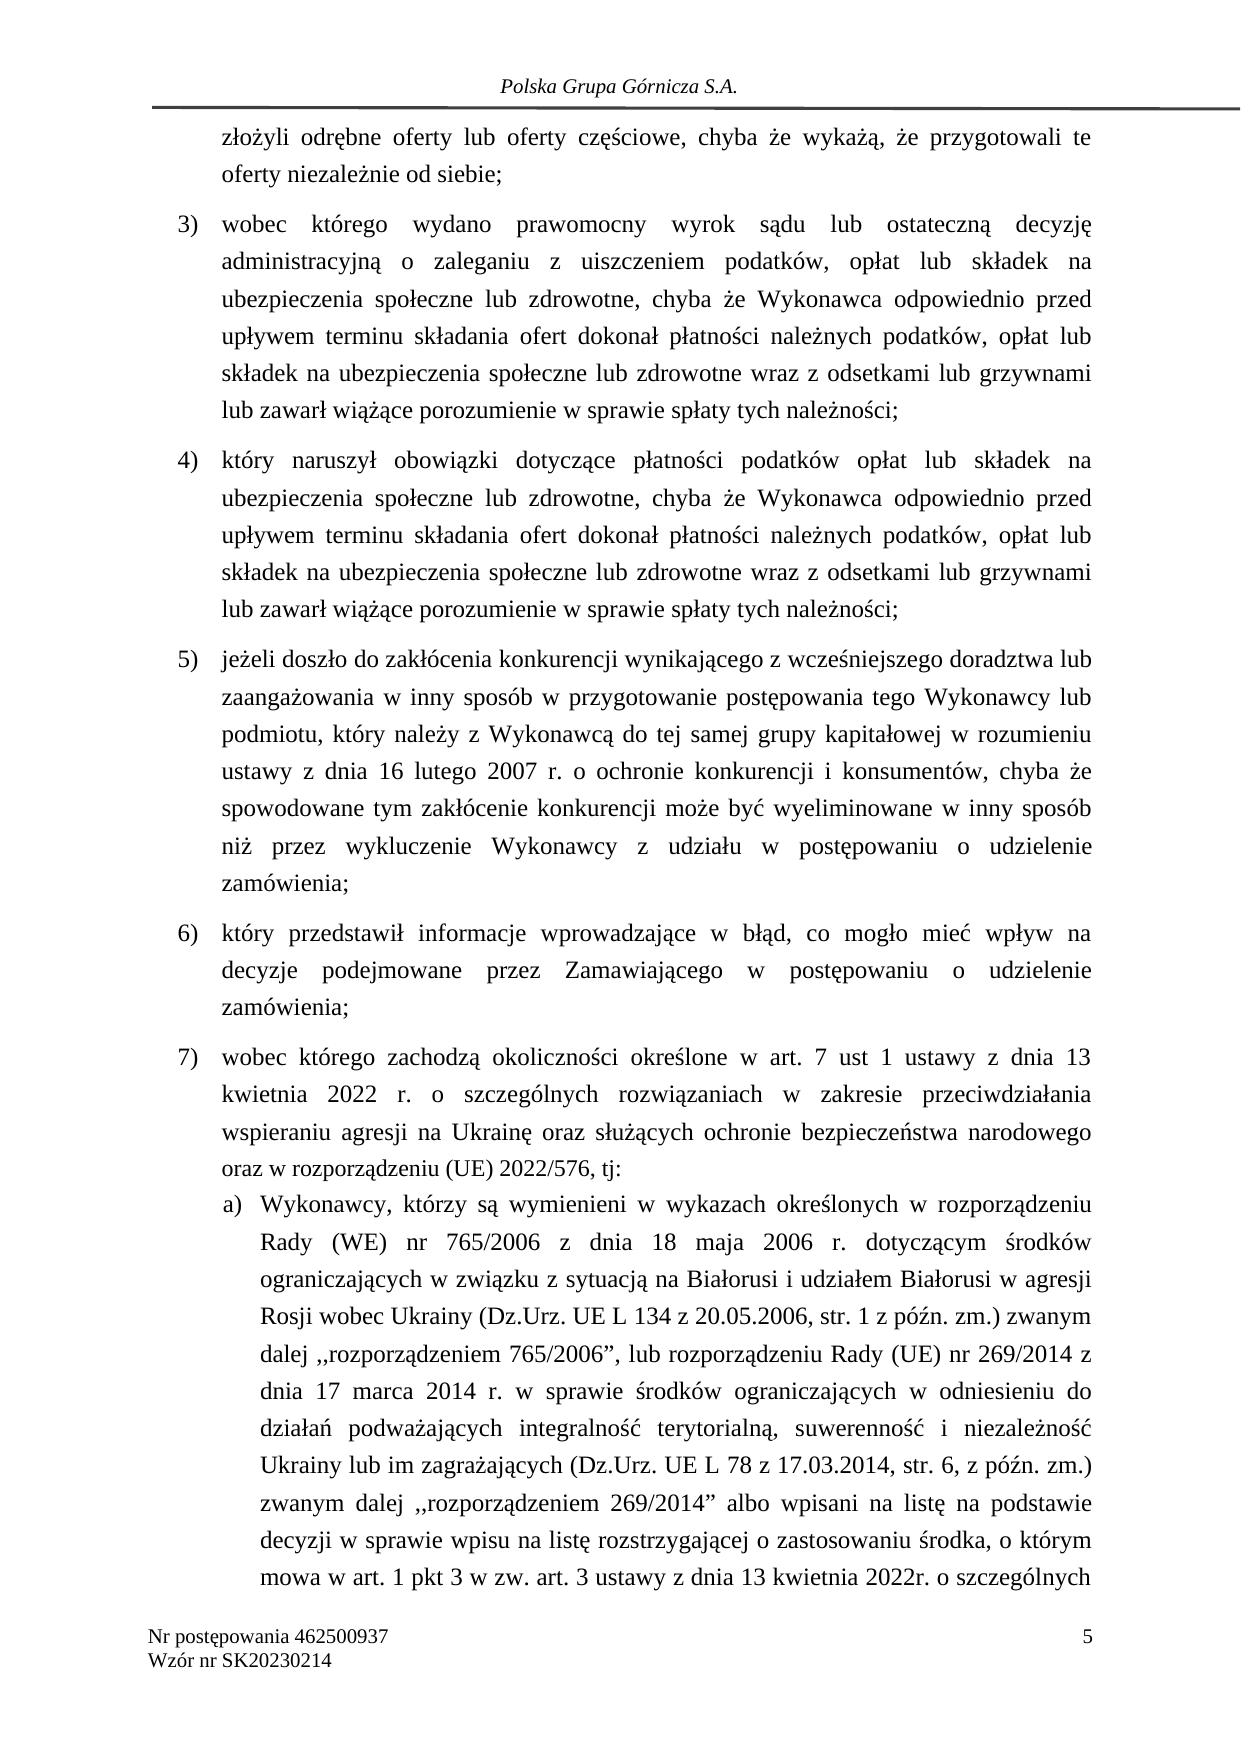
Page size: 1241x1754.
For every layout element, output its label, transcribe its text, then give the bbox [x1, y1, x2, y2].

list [223, 1189, 1093, 1591]
list który przedstawił informacje wprowadzające w błąd, co mogło mieć wpływ na decyzje podejmowane przez Zamawiającego w postępowaniu o udzielenie zamówienia; [177, 918, 1093, 1021]
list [177, 122, 1093, 188]
list który naruszył obowiązki dotyczące płatności podatków opłat lub składek na ubezpieczenia społeczne lub zdrowotne, chyba że Wykonawca odpowiednio przed upływem terminu składania ofert dokonał płatności należnych podatków, opłat lub składek na ubezpieczenia społeczne lub zdrowotne wraz z odsetkami lub grzywnami lub zawarł wiążące porozumienie w sprawie spłaty tych należności; [177, 445, 1093, 623]
list wobec którego wydano prawomocny wyrok sądu lub ostateczną decyzję administracyjną o zaleganiu z uiszczeniem podatków, opłat lub składek na ubezpieczenia społeczne lub zdrowotne, chyba że Wykonawca odpowiednio przed upływem terminu składania ofert dokonał płatności należnych podatków, opłat lub składek na ubezpieczenia społeczne lub zdrowotne wraz z odsetkami lub grzywnami lub zawarł wiążące porozumienie w sprawie spłaty tych należności; [177, 209, 1093, 424]
list wobec którego zachodzą okoliczności określone w art. 7 ust 1 ustawy z dnia 13 kwietnia 2022 r. o szczególnych rozwiązaniach w zakresie przeciwdziałania wspieraniu agresji na Ukrainę oraz służących ochronie bezpieczeństwa narodowego oraz w rozporządzeniu (UE) 2022/576, tj: [177, 1042, 1093, 1181]
list jeżeli doszło do zakłócenia konkurencji wynikającego z wcześniejszego doradztwa lub zaangażowania w inny sposób w przygotowanie postępowania tego Wykonawcy lub podmiotu, który należy z Wykonawcą do tej samej grupy kapitałowej w rozumieniu ustawy z dnia 16 lutego 2007 r. o ochronie konkurencji i konsumentów, chyba że spowodowane tym zakłócenie konkurencji może być wyeliminowane w inny sposób niż przez wykluczenie Wykonawcy z udziału w postępowaniu o udzielenie zamówienia; [177, 644, 1093, 897]
